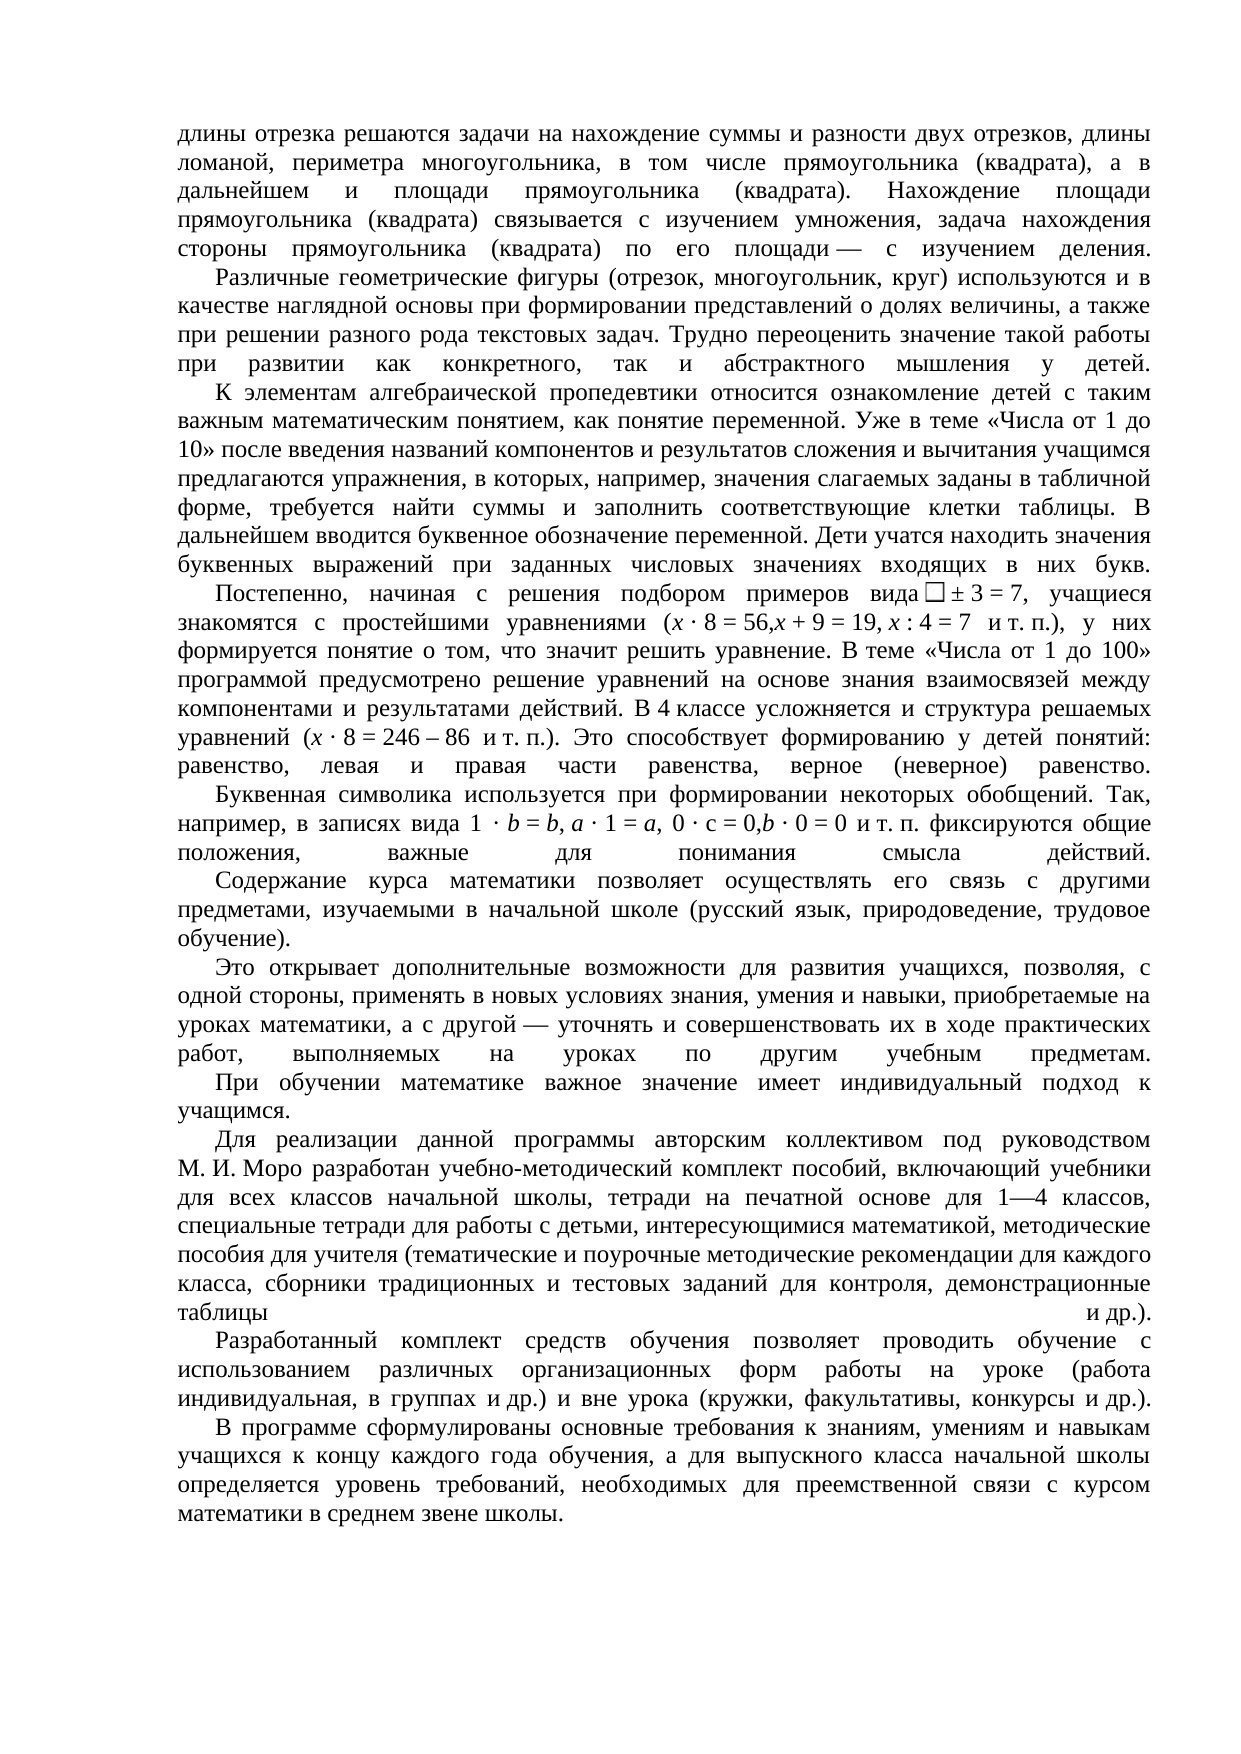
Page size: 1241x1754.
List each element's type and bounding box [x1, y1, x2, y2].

picture [925, 582, 945, 602]
text [177, 118, 1152, 1527]
